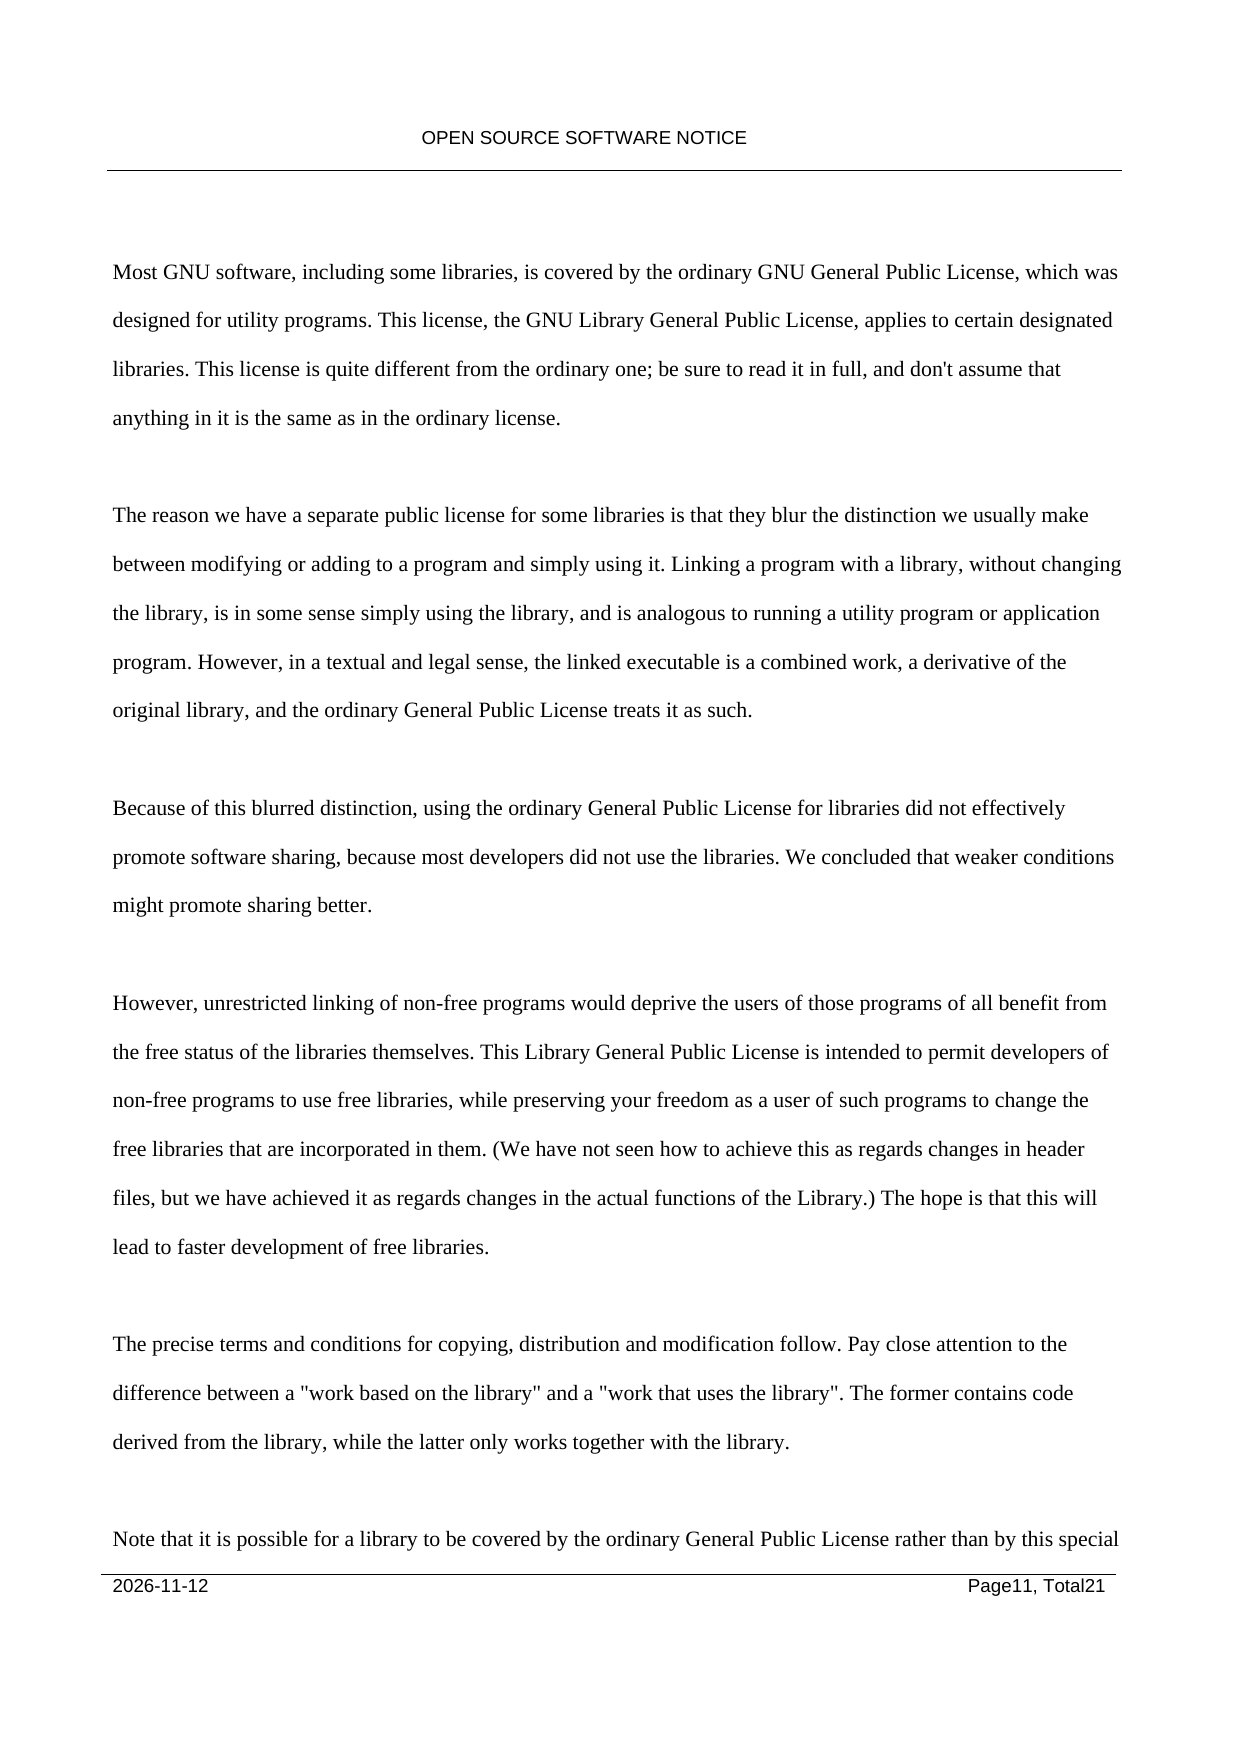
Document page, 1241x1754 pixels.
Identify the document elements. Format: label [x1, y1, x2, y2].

text [112, 206, 1128, 1555]
